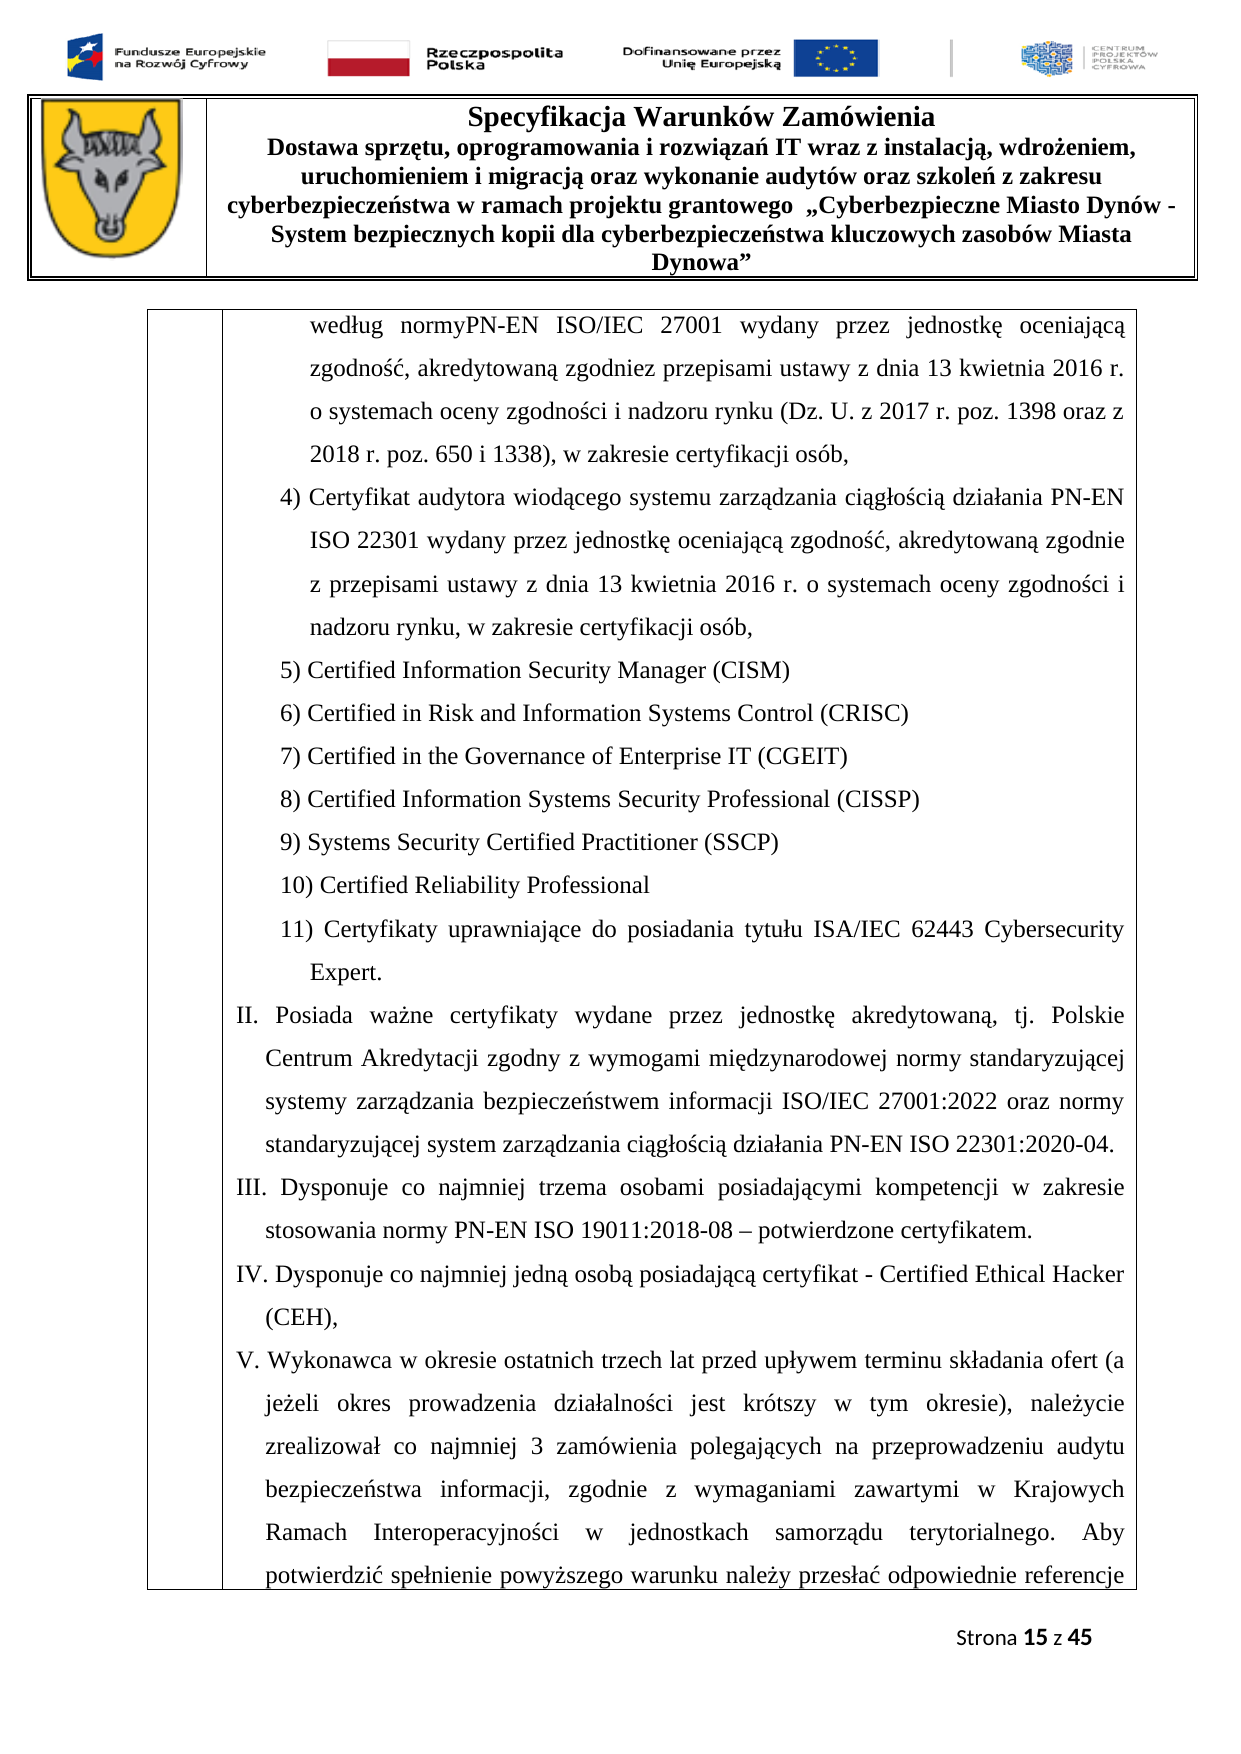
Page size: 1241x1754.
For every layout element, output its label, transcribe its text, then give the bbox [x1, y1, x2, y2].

picture [40, 98, 183, 261]
table_cell 1 [148, 310, 222, 1589]
